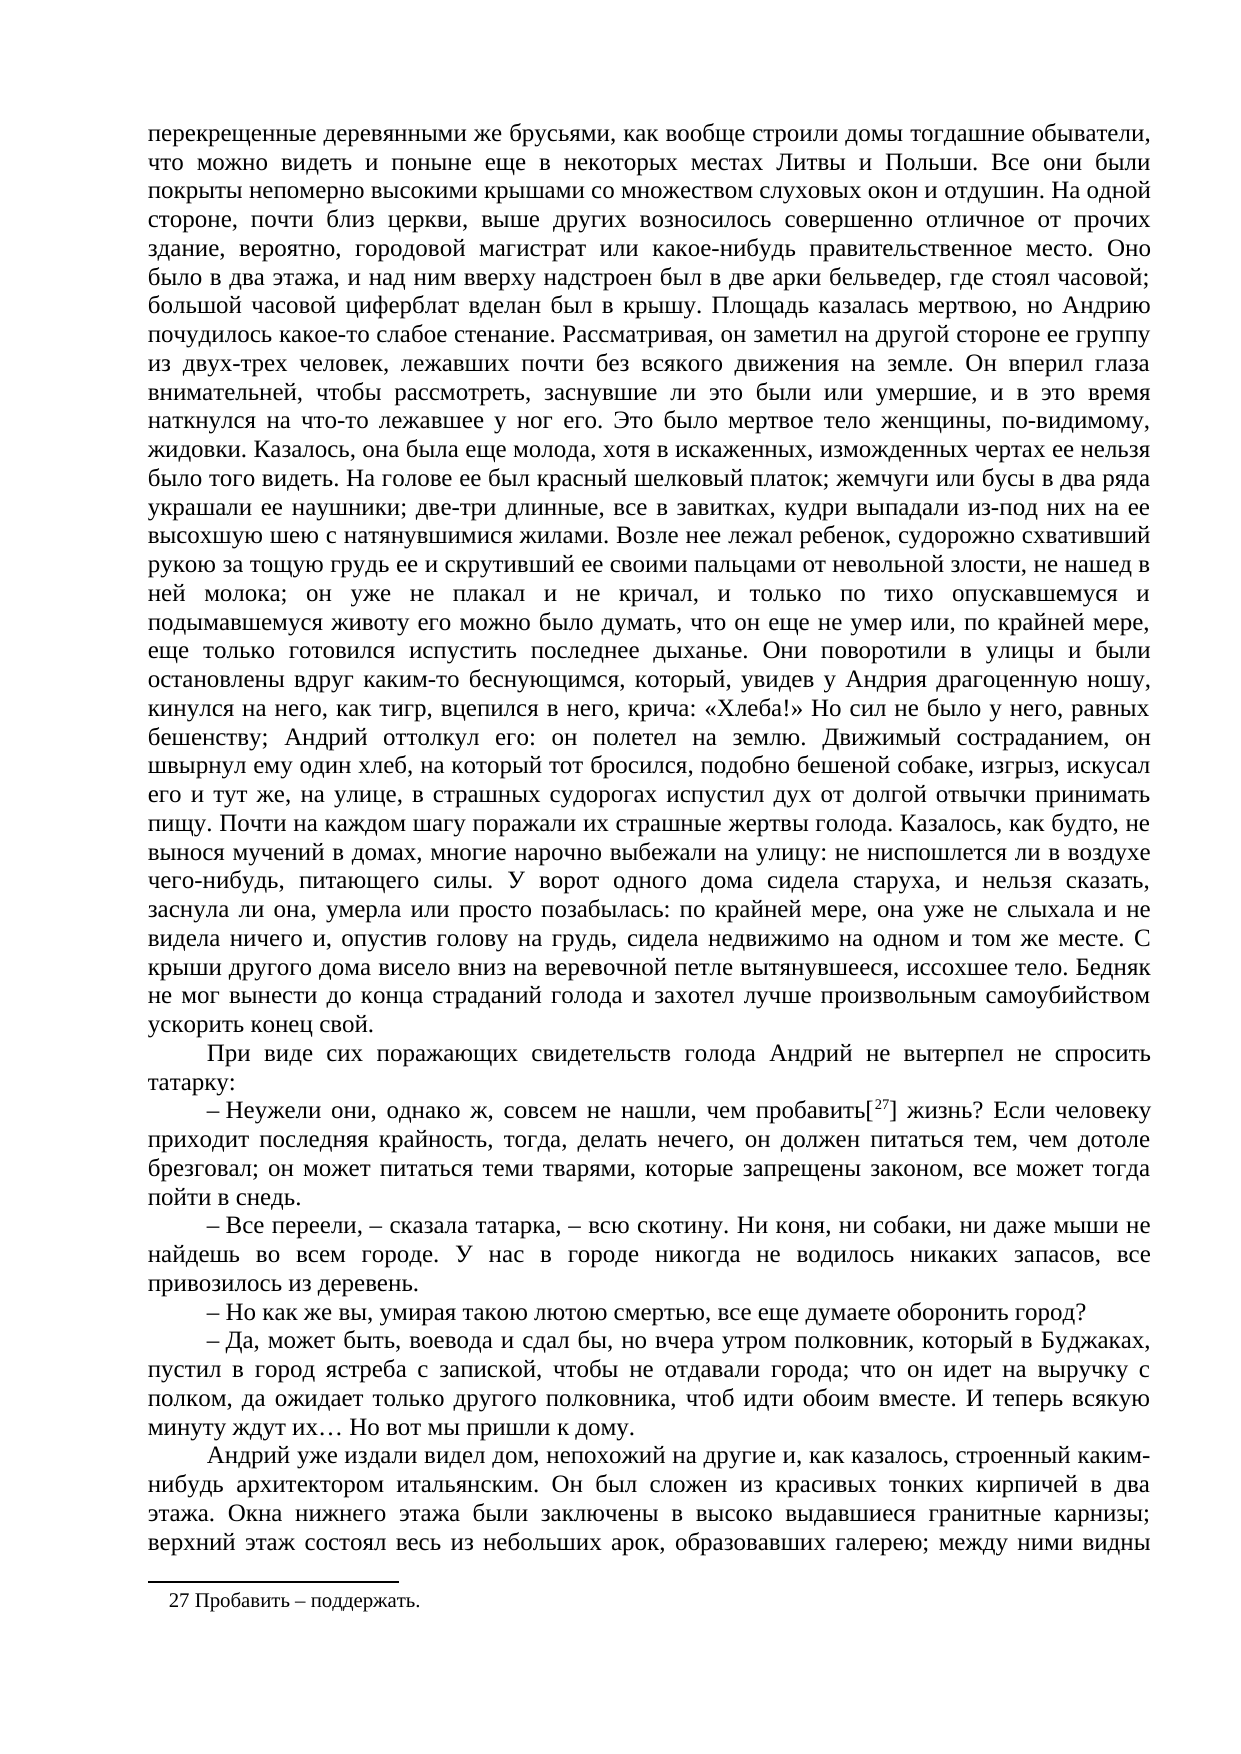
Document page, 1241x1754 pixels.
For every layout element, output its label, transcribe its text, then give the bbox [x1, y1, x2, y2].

text – Да, может быть, воевода и сдал бы, но вчера утром полковник, который в Буджаках, пустил в город ястреба с запиской, чтобы не отдавали города; что он идет на выручку с полком, да ожидает только другого полковника, чтоб идти обоим вместе. И теперь всякую минуту ждут их… Но вот мы пришли к дому. [148, 1326, 1152, 1441]
text – Все переели, – сказала татарка, – всю скотину. Ни коня, ни собаки, ни даже мыши не найдешь во всем городе. У нас в городе никогда не водилось никаких запасов, все привозилось из деревень. [148, 1211, 1152, 1297]
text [148, 1441, 1152, 1556]
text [148, 118, 1152, 1038]
text – Неужели они, однако ж, совсем не нашли, чем пробавить[] жизнь? Если человеку приходит последняя крайность, тогда, делать нечего, он должен питаться тем, чем дотоле брезговал; он может питаться теми тварями, которые запрещены законом, все может тогда пойти в снедь. [148, 1096, 1152, 1211]
text При виде сих поражающих свидетельств голода Андрий не вытерпел не спросить татарку: [148, 1038, 1152, 1096]
text – Но как же вы, умирая такою лютою смертью, все еще думаете оборонить город? [148, 1297, 1152, 1326]
